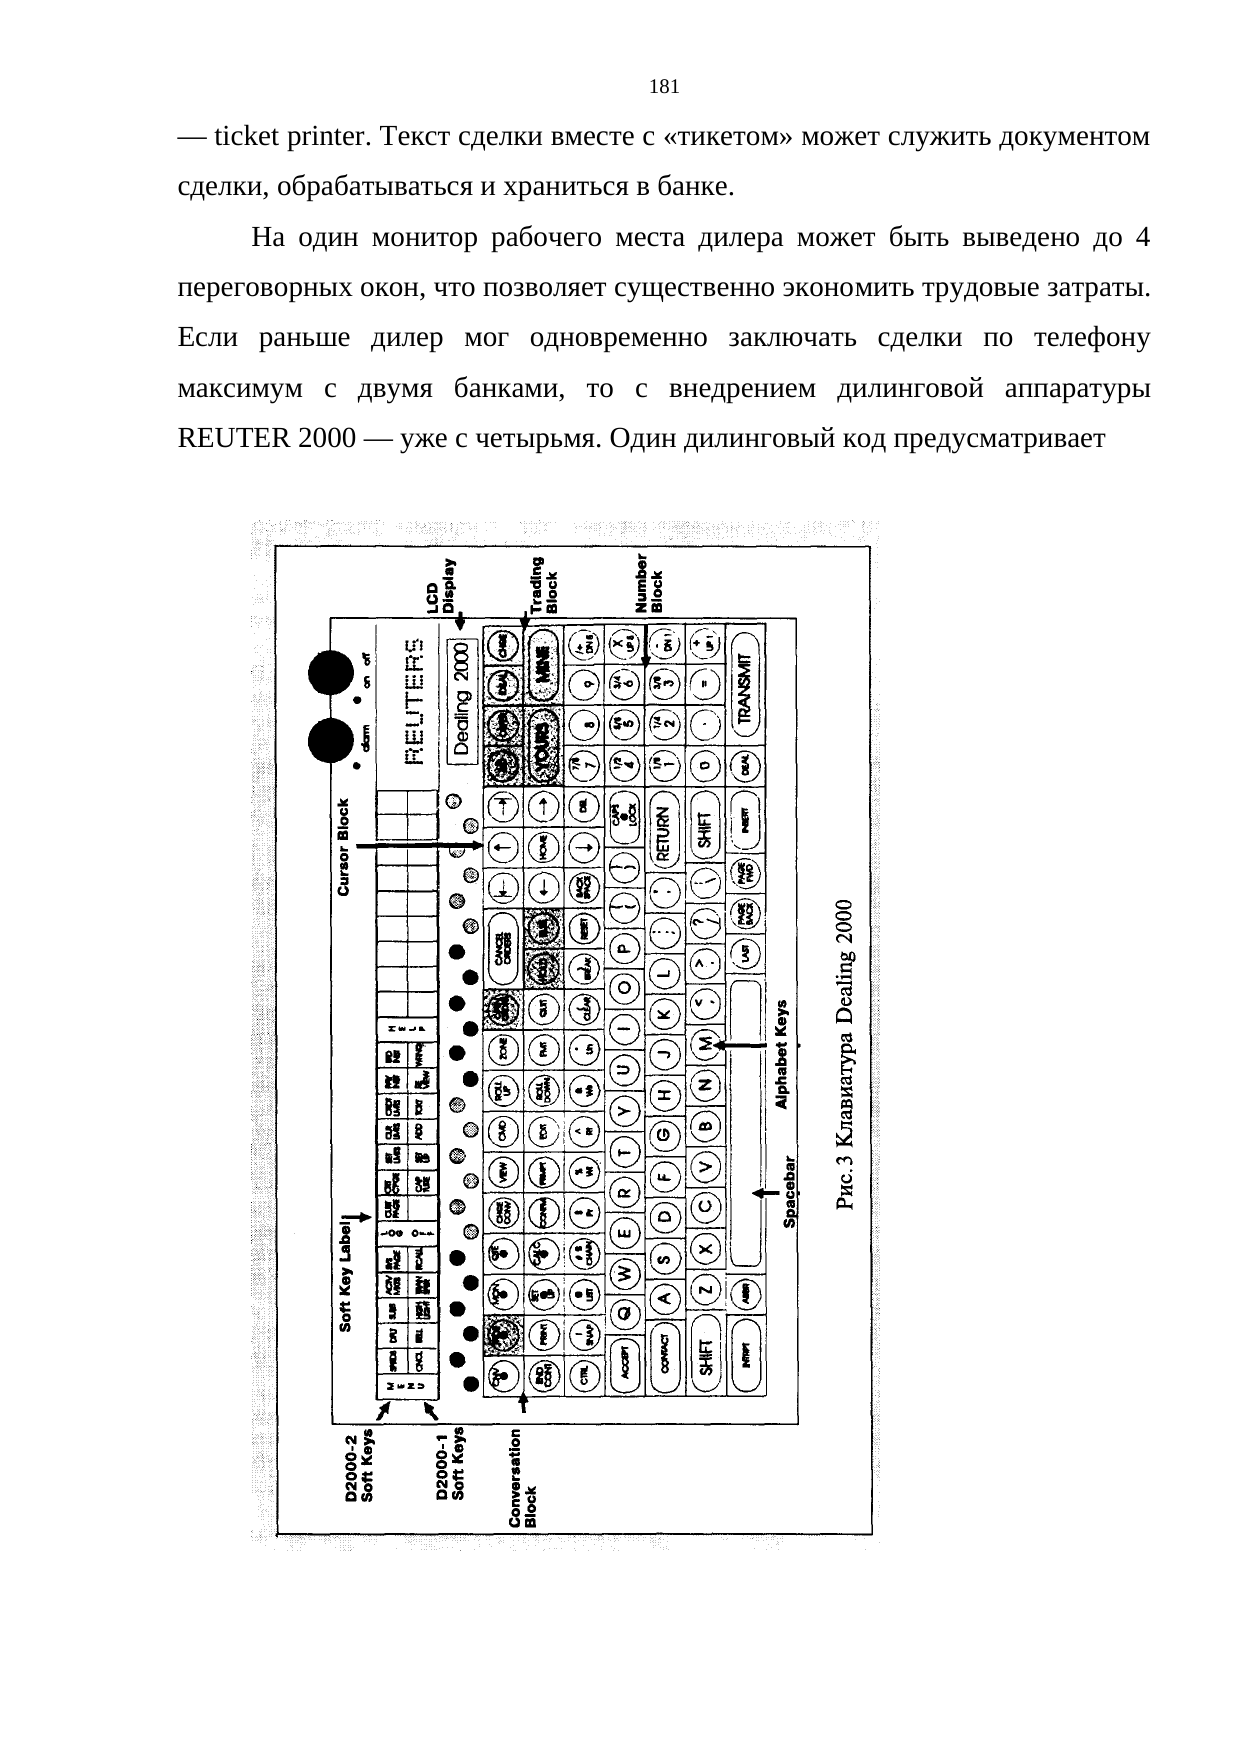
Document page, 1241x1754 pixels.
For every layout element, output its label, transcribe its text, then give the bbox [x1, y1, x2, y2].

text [177, 118, 1152, 202]
picture [251, 520, 880, 1551]
text На один монитор рабочего места дилера может быть выведено до 4 переговорных окон, что позволяет существенно экономить трудовые затраты. Если раньше дилер мог одновременно заключать сделки по телефону максимум с двумя банками, то с внедрением дилинговой аппаратуры REUTER 2000 — уже с четырьмя. Один дилинговый код предусматривает [177, 219, 1152, 453]
